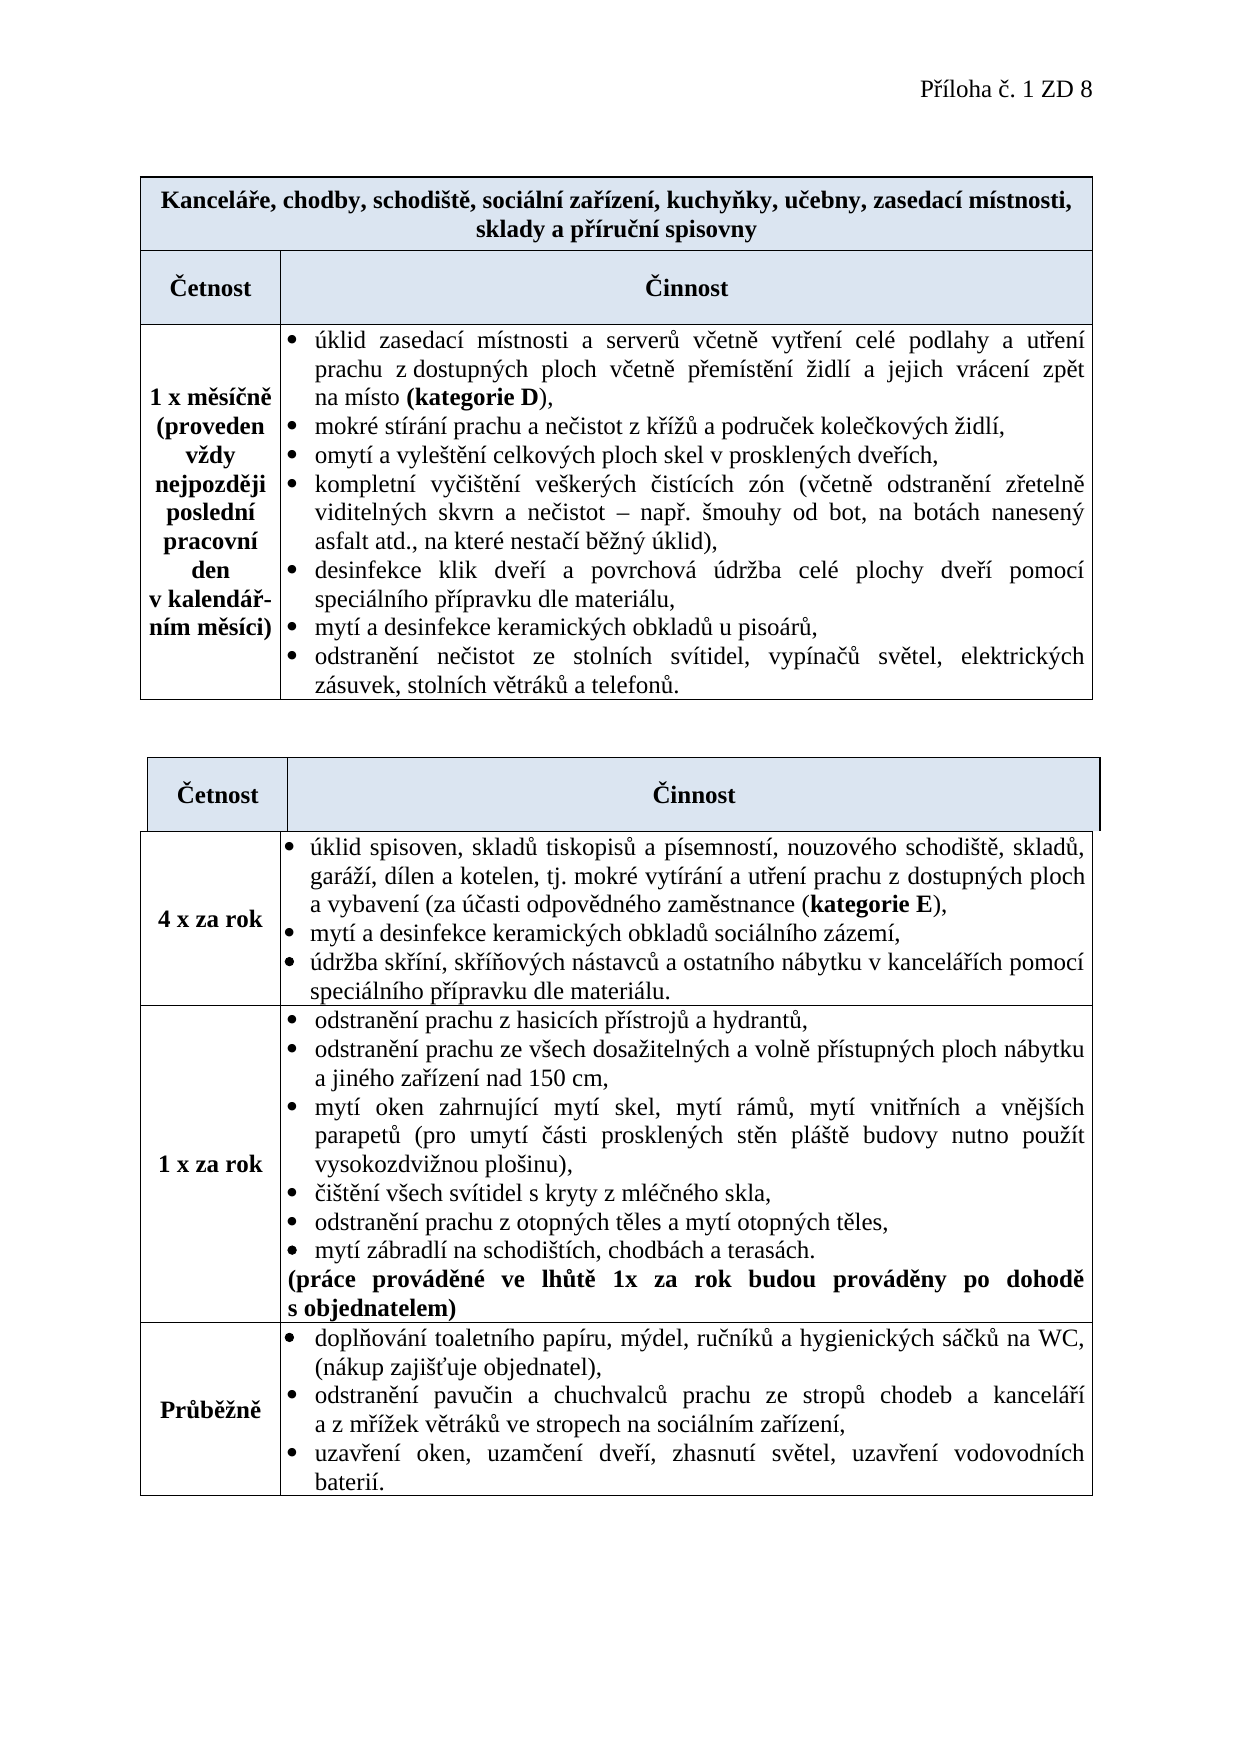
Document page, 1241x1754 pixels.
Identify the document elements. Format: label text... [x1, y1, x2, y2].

table_cell 1 x za rok [141, 1006, 280, 1322]
table_cell Činnost [281, 251, 1092, 324]
table_header Kanceláře, chodby, schodiště, sociální zařízení, kuchyňky, učebny, zasedací místnosti, sklady a příruční spisovny [141, 178, 1092, 250]
table_cell Průběžně [141, 1323, 280, 1495]
table_cell 1 x měsíčně (proveden vždy nejpozději poslední pracovní den v kalendář-ním měsíci) [141, 325, 280, 699]
table_cell Četnost [141, 251, 280, 324]
table_cell doplňování toaletního papíru, mýdel, ručníků a hygienických sáčků na WC, (nákup zajišťuje objednatel), odstranění pavučin a chuchvalců prachu ze stropů chodeb a kanceláří a z mřížek větráků ve stropech na sociálním zařízení, uzavření oken, uzamčení dveří, zhasnutí světel, uzavření vodovodních baterií. [281, 1323, 1092, 1495]
table_header Činnost [288, 758, 1099, 831]
table_header úklid spisoven, skladů tiskopisů a písemností, nouzového schodiště, skladů, garáží, dílen a kotelen, tj. mokré vytírání a utření prachu z dostupných ploch a vybavení (za účasti odpovědného zaměstnance (kategorie E), mytí a desinfekce keramických obkladů sociálního zázemí, údržba skříní, skříňových nástavců a ostatního nábytku v kancelářích pomocí speciálního přípravku dle materiálu. [281, 832, 1092, 1004]
table_cell úklid zasedací místnosti a serverů včetně vytření celé podlahy a utření prachu z dostupných ploch včetně přemístění židlí a jejich vrácení zpět na místo (kategorie D), mokré stírání prachu a nečistot z křížů a područek kolečkových židlí, omytí a vyleštění celkových ploch skel v prosklených dveřích, kompletní vyčištění veškerých čistících zón (včetně odstranění zřetelně viditelných skvrn a nečistot – např. šmouhy od bot, na botách nanesený asfalt atd., na které nestačí běžný úklid), desinfekce klik dveří a povrchová údržba celé plochy dveří pomocí speciálního přípravku dle materiálu, mytí a desinfekce keramických obkladů u pisoárů, odstranění nečistot ze stolních svítidel, vypínačů světel, elektrických zásuvek, stolních větráků a telefonů. [281, 325, 1092, 699]
table_cell odstranění prachu z hasicích přístrojů a hydrantů, odstranění prachu ze všech dosažitelných a volně přístupných ploch nábytku a jiného zařízení nad , mytí oken zahrnující mytí skel, mytí rámů, mytí vnitřních a vnějších parapetů (pro umytí části prosklených stěn pláště budovy nutno použít vysokozdvižnou plošinu), čištění všech svítidel s kryty z mléčného skla, odstranění prachu z otopných těles a mytí otopných těles, mytí zábradlí na schodištích, chodbách a terasách. (práce prováděné ve lhůtě 1x za rok budou prováděny po dohodě s objednatelem) [281, 1006, 1092, 1322]
table_header Četnost [148, 758, 287, 831]
table_header 4 x za rok [141, 832, 280, 1004]
